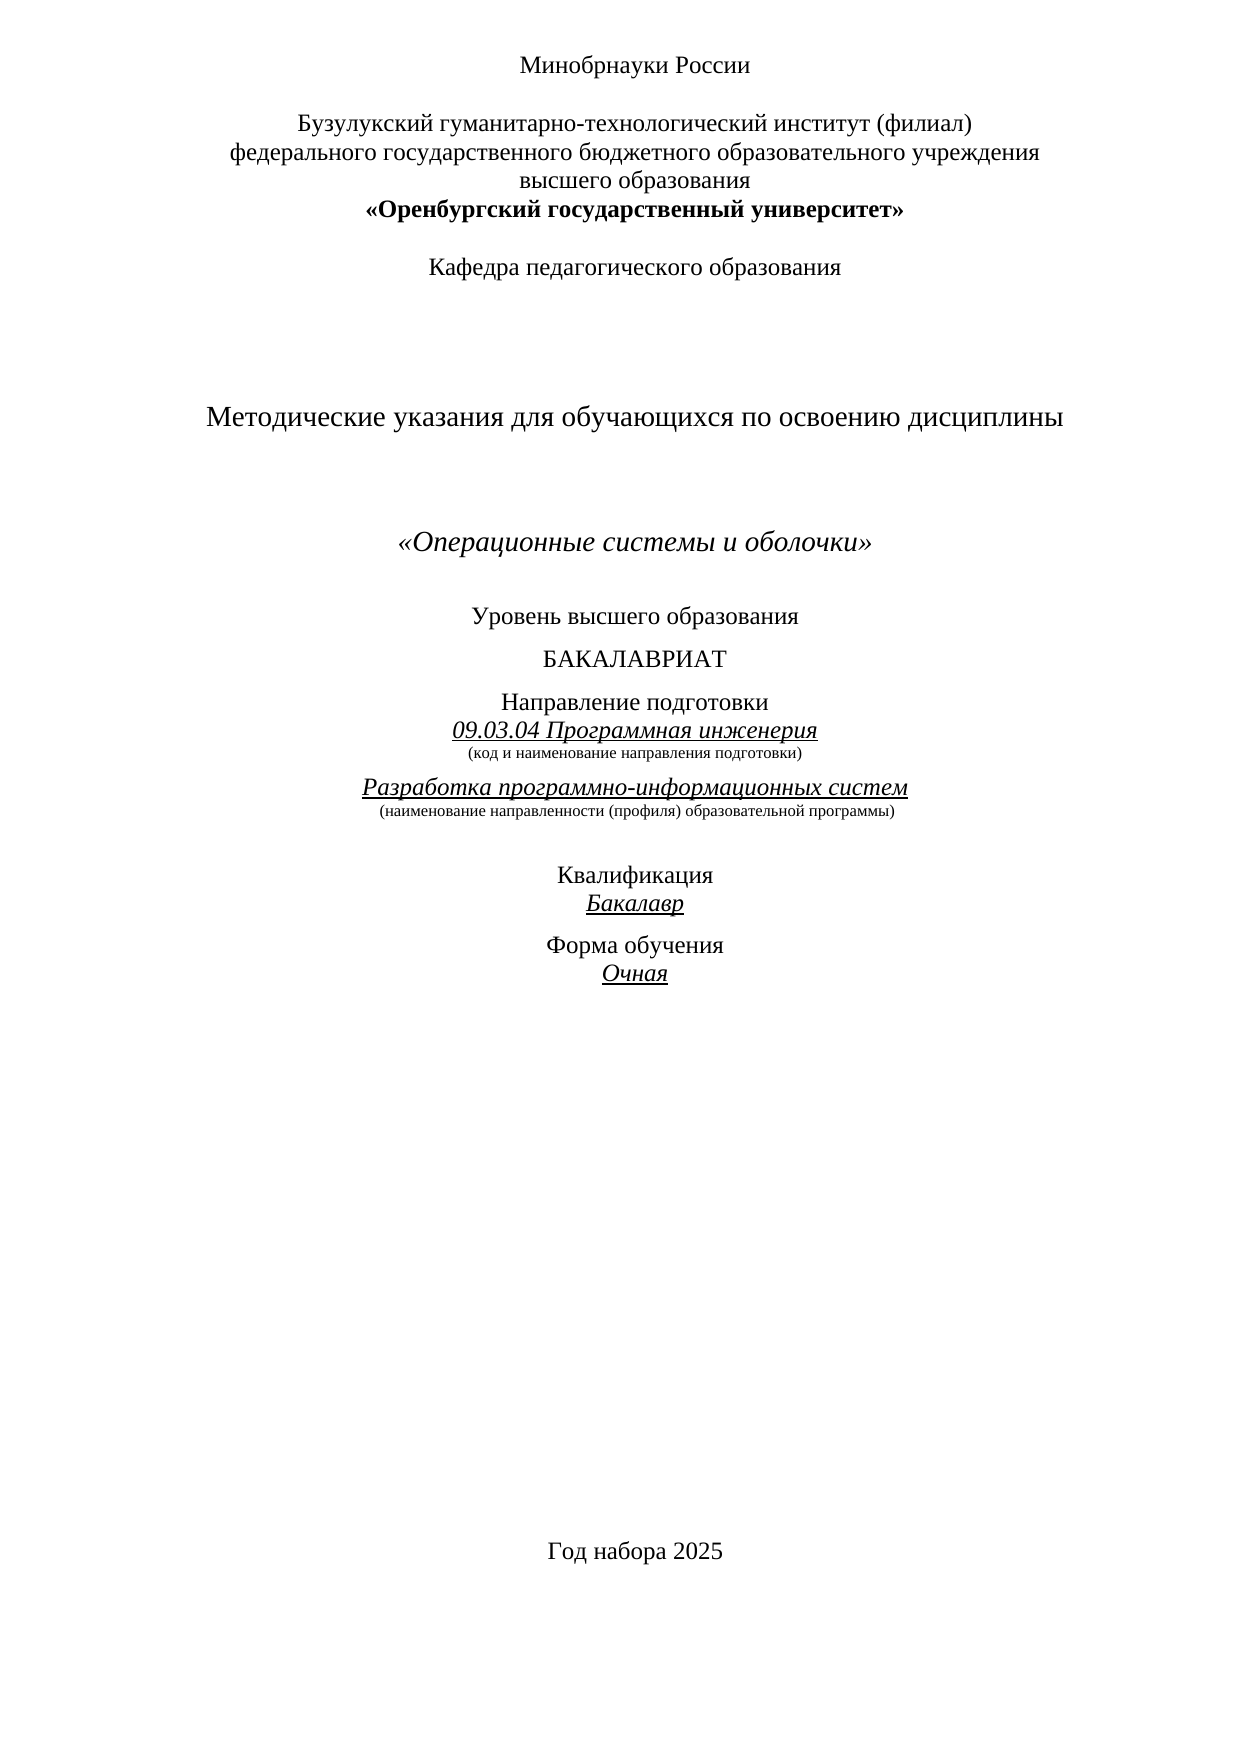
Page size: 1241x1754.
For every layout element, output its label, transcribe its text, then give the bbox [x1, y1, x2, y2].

text Разработка программно-информационных систем [136, 773, 1134, 801]
text (наименование направленности (профиля) образовательной программы) [136, 801, 1138, 820]
text Год набора 2025 [427, 1536, 843, 1564]
text Квалификация [427, 860, 843, 888]
text Кафедра педагогического образования [427, 252, 843, 280]
text Минобрнауки России [136, 50, 1134, 79]
text Направление подготовки [136, 687, 1133, 716]
text 09.03.04 Программная инженерия [427, 716, 843, 744]
text Очная [136, 958, 1134, 987]
text Методические указания для обучающихся по освоению дисциплины [136, 399, 1133, 432]
text Бузулукский гуманитарно-технологический институт (филиал) федерального государственного бюджетного образовательного учреждения высшего образования [229, 108, 1040, 194]
text Уровень высшего образования БАКАЛАВРИАТ [471, 601, 799, 673]
text «Операционные системы и оболочки» [136, 524, 1134, 558]
text Форма обучения [136, 930, 1134, 958]
text «Оренбургский государственный университет» [136, 194, 1133, 223]
text Бакалавр [136, 888, 1134, 917]
text (код и наименование направления подготовки) [136, 744, 1134, 762]
